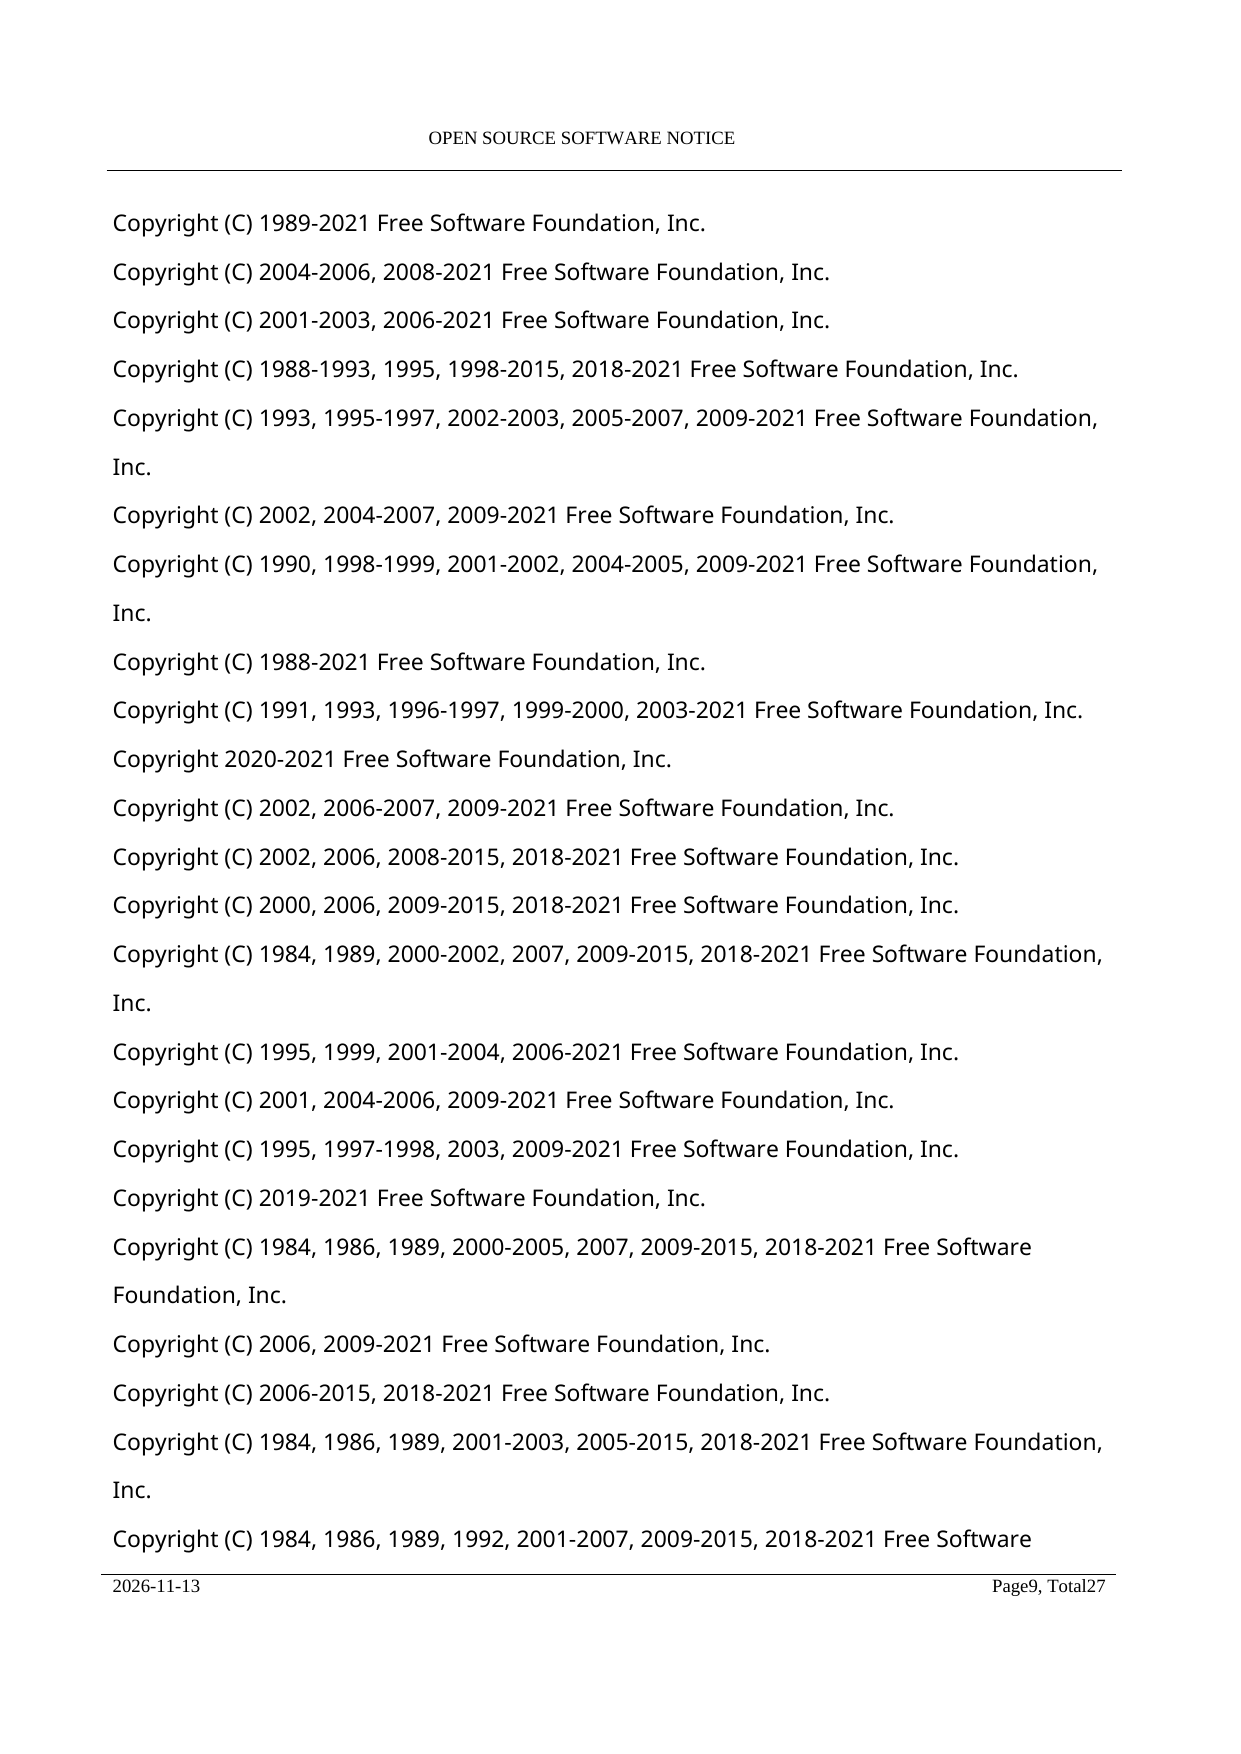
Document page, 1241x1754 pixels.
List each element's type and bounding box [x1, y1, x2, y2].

text [112, 206, 1128, 1555]
